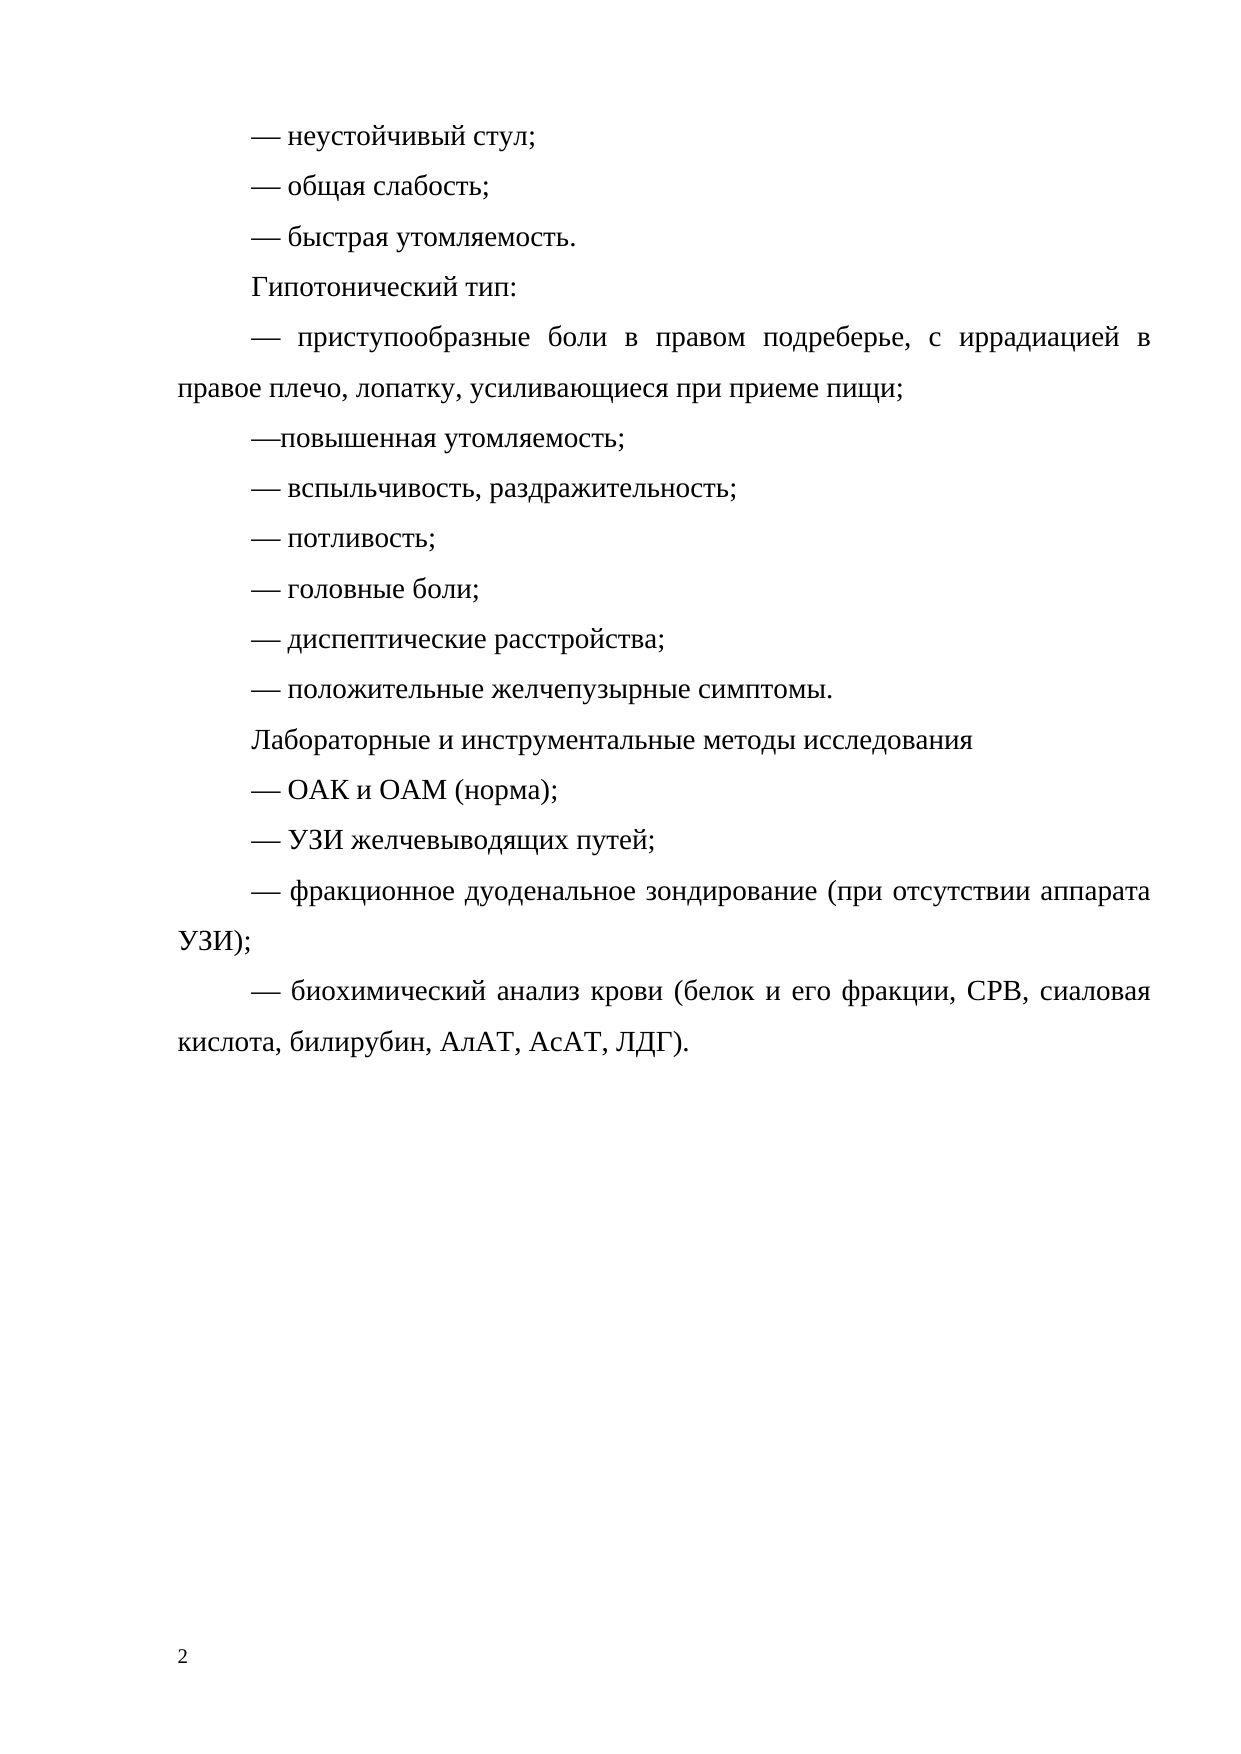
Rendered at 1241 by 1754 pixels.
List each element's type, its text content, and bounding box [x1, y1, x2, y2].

text — вспыльчивость, раздражительность; [177, 470, 1152, 504]
text — приступообразные боли в правом подреберье, с иррадиацией в правое плечо, лопатку, усиливающиеся при приеме пищи; [177, 319, 1152, 403]
text — общая слабость; [177, 168, 1152, 202]
text Лабораторные и инструментальные методы исследования [177, 722, 1152, 755]
text — потливость; [177, 521, 1152, 554]
text — диспептические расстройства; [177, 621, 1152, 655]
text — ОАК и ОАМ (норма); [177, 772, 1152, 806]
text — быстрая утомляемость. [177, 219, 1152, 252]
text — фракционное дуоденальное зондирование (при отсутствии аппарата УЗИ); [177, 873, 1152, 957]
text —повышенная утомляемость; [177, 420, 1152, 453]
text — биохимический анализ крови (белок и его фракции, СРВ, сиаловая кислота, билирубин, АлАТ, АсАТ, ЛДГ). [177, 973, 1152, 1057]
text Гипотонический тип: [177, 269, 1152, 303]
text — положительные желчепузырные симптомы. [177, 672, 1152, 705]
text — УЗИ желчевыводящих путей; [177, 822, 1152, 856]
text — неустойчивый стул; [177, 118, 1152, 152]
text — головные боли; [177, 571, 1152, 604]
